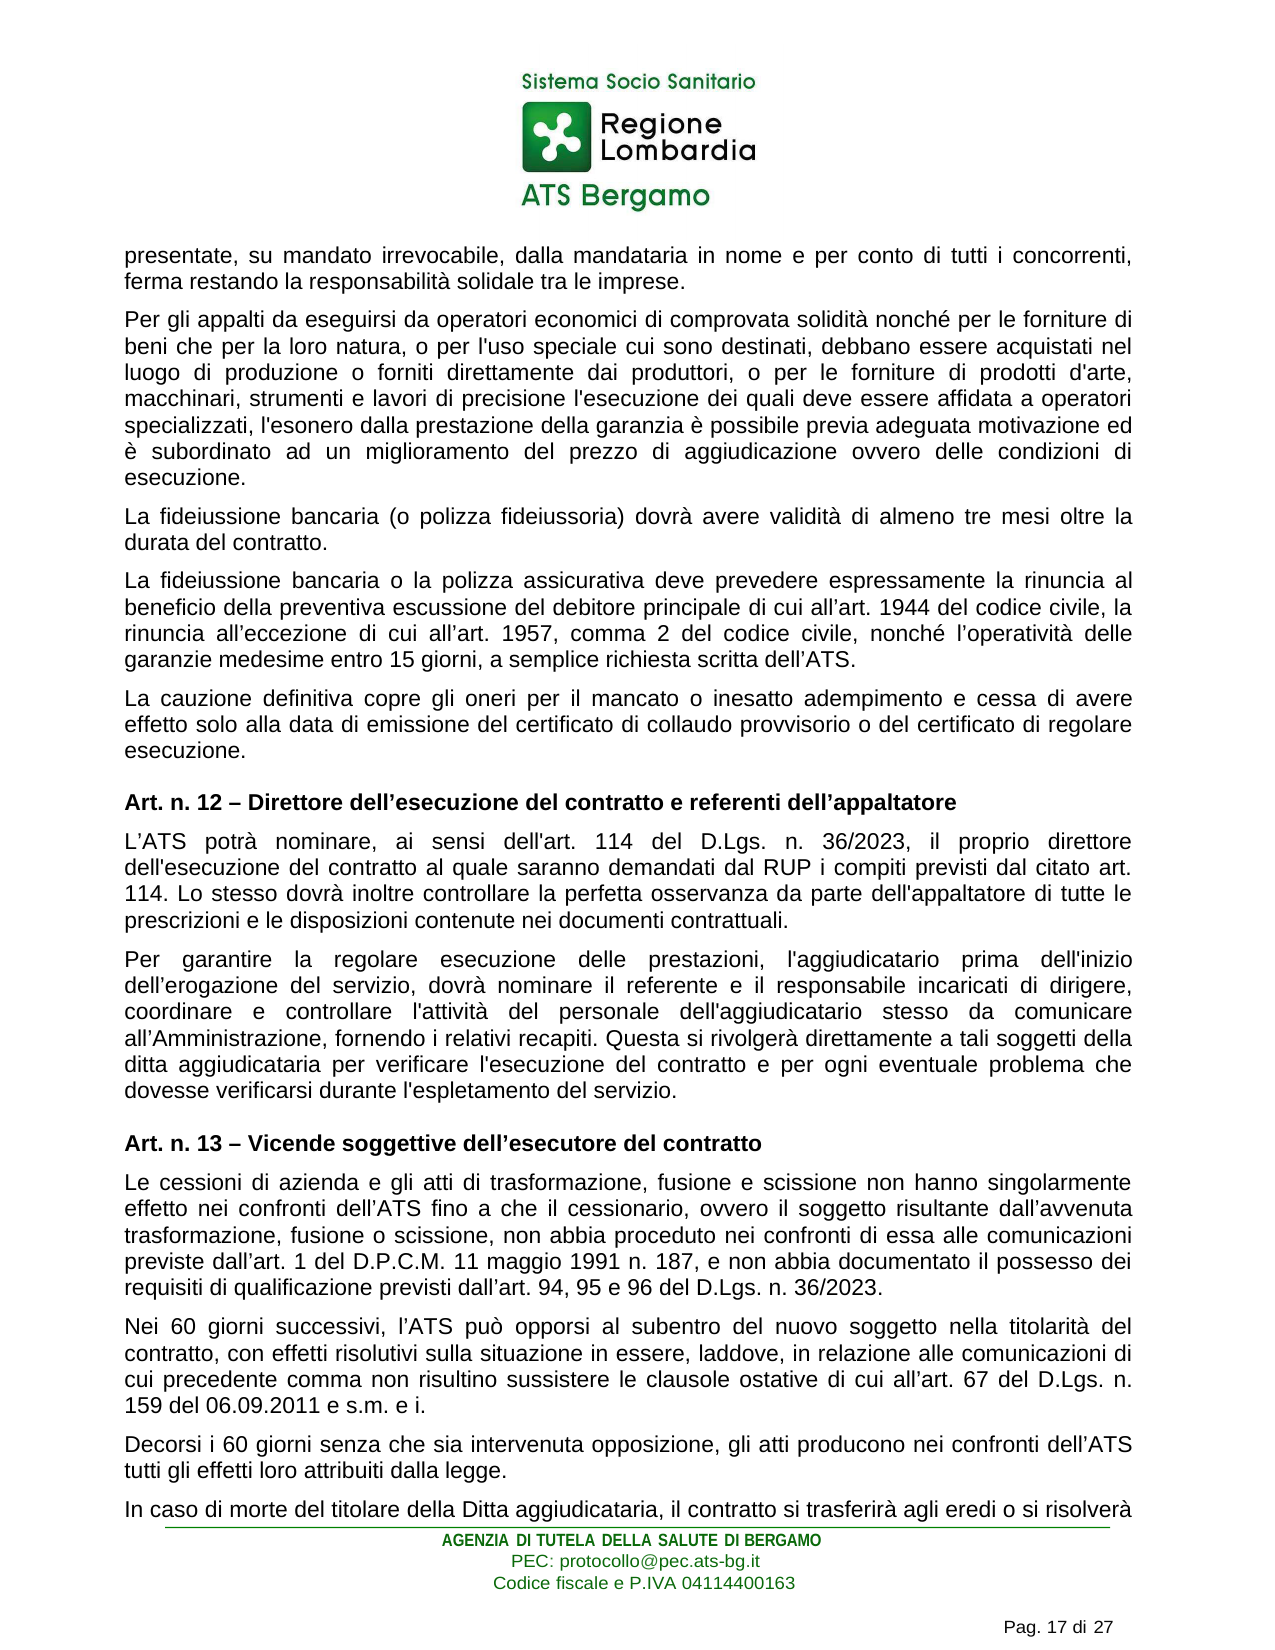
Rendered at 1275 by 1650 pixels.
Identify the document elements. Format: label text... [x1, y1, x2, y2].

text La cauzione definitiva copre gli oneri per il mancato o inesatto adempimento e cessa di avere effetto solo alla data di emissione del certificato di collaudo provvisorio o del certificato di regolare esecuzione. [124, 685, 1133, 764]
text Nei 60 giorni successivi, l’ATS può opporsi al subentro del nuovo soggetto nella titolarità del contratto, con effetti risolutivi sulla situazione in essere, laddove, in relazione alle comunicazioni di cui precedente comma non risultino sussistere le clausole ostative di cui all’art. 67 del D.Lgs. n. 159 del 06.09.2011 e s.m. e i. [124, 1313, 1133, 1419]
text Art. n. 13 – Vicende soggettive dell’esecutore del contratto [124, 1130, 1133, 1156]
text Per gli appalti da eseguirsi da operatori economici di comprovata solidità nonché per le forniture di beni che per la loro natura, o per l'uso speciale cui sono destinati, debbano essere acquistati nel luogo di produzione o forniti direttamente dai produttori, o per le forniture di prodotti d'arte, macchinari, strumenti e lavori di precisione l'esecuzione dei quali deve essere affidata a operatori specializzati, l'esonero dalla prestazione della garanzia è possibile previa adeguata motivazione ed è subordinato ad un miglioramento del prezzo di aggiudicazione ovvero delle condizioni di esecuzione. [124, 306, 1133, 491]
text Per garantire la regolare esecuzione delle prestazioni, l'aggiudicatario prima dell'inizio dell’erogazione del servizio, dovrà nominare il referente e il responsabile incaricati di dirigere, coordinare e controllare l'attività del personale dell'aggiudicatario stesso da comunicare all’Amministrazione, fornendo i relativi recapiti. Questa si rivolgerà direttamente a tali soggetti della ditta aggiudicataria per verificare l'esecuzione del contratto e per ogni eventuale problema che dovesse verificarsi durante l'espletamento del servizio. [124, 946, 1133, 1104]
text L’ATS potrà nominare, ai sensi dell'art. 114 del D.Lgs. n. 36/2023, il proprio direttore dell'esecuzione del contratto al quale saranno demandati dal RUP i compiti previsti dal citato art. 114. Lo stesso dovrà inoltre controllare la perfetta osservanza da parte dell'appaltatore di tutte le prescrizioni e le disposizioni contenute nei documenti contrattuali. [124, 828, 1133, 933]
picture [491, 44, 784, 242]
text Art. n. 12 – Direttore dell’esecuzione del contratto e referenti dell’appaltatore [124, 789, 1133, 815]
text La fideiussione bancaria o la polizza assicurativa deve prevedere espressamente la rinuncia al beneficio della preventiva escussione del debitore principale di cui all’art. 1944 del codice civile, la rinuncia all’eccezione di cui all’art. 1957, comma 2 del codice civile, nonché l’operatività delle garanzie medesime entro 15 giorni, a semplice richiesta scritta dell’ATS. [124, 567, 1133, 673]
text Decorsi i 60 giorni senza che sia intervenuta opposizione, gli atti producono nei confronti dell’ATS tutti gli effetti loro attribuiti dalla legge. [124, 1431, 1133, 1484]
text Le cessioni di azienda e gli atti di trasformazione, fusione e scissione non hanno singolarmente effetto nei confronti dell’ATS fino a che il cessionario, ovvero il soggetto risultante dall’avvenuta trasformazione, fusione o scissione, non abbia proceduto nei confronti di essa alle comunicazioni previste dall’art. 1 del D.P.C.M. 11 maggio 1991 n. 187, e non abbia documentato il possesso dei requisiti di qualificazione previsti dall’art. 94, 95 e 96 del D.Lgs. n. 36/2023. [124, 1169, 1133, 1301]
text La fideiussione bancaria (o polizza fideiussoria) dovrà avere validità di almeno tre mesi oltre la durata del contratto. [124, 503, 1133, 555]
